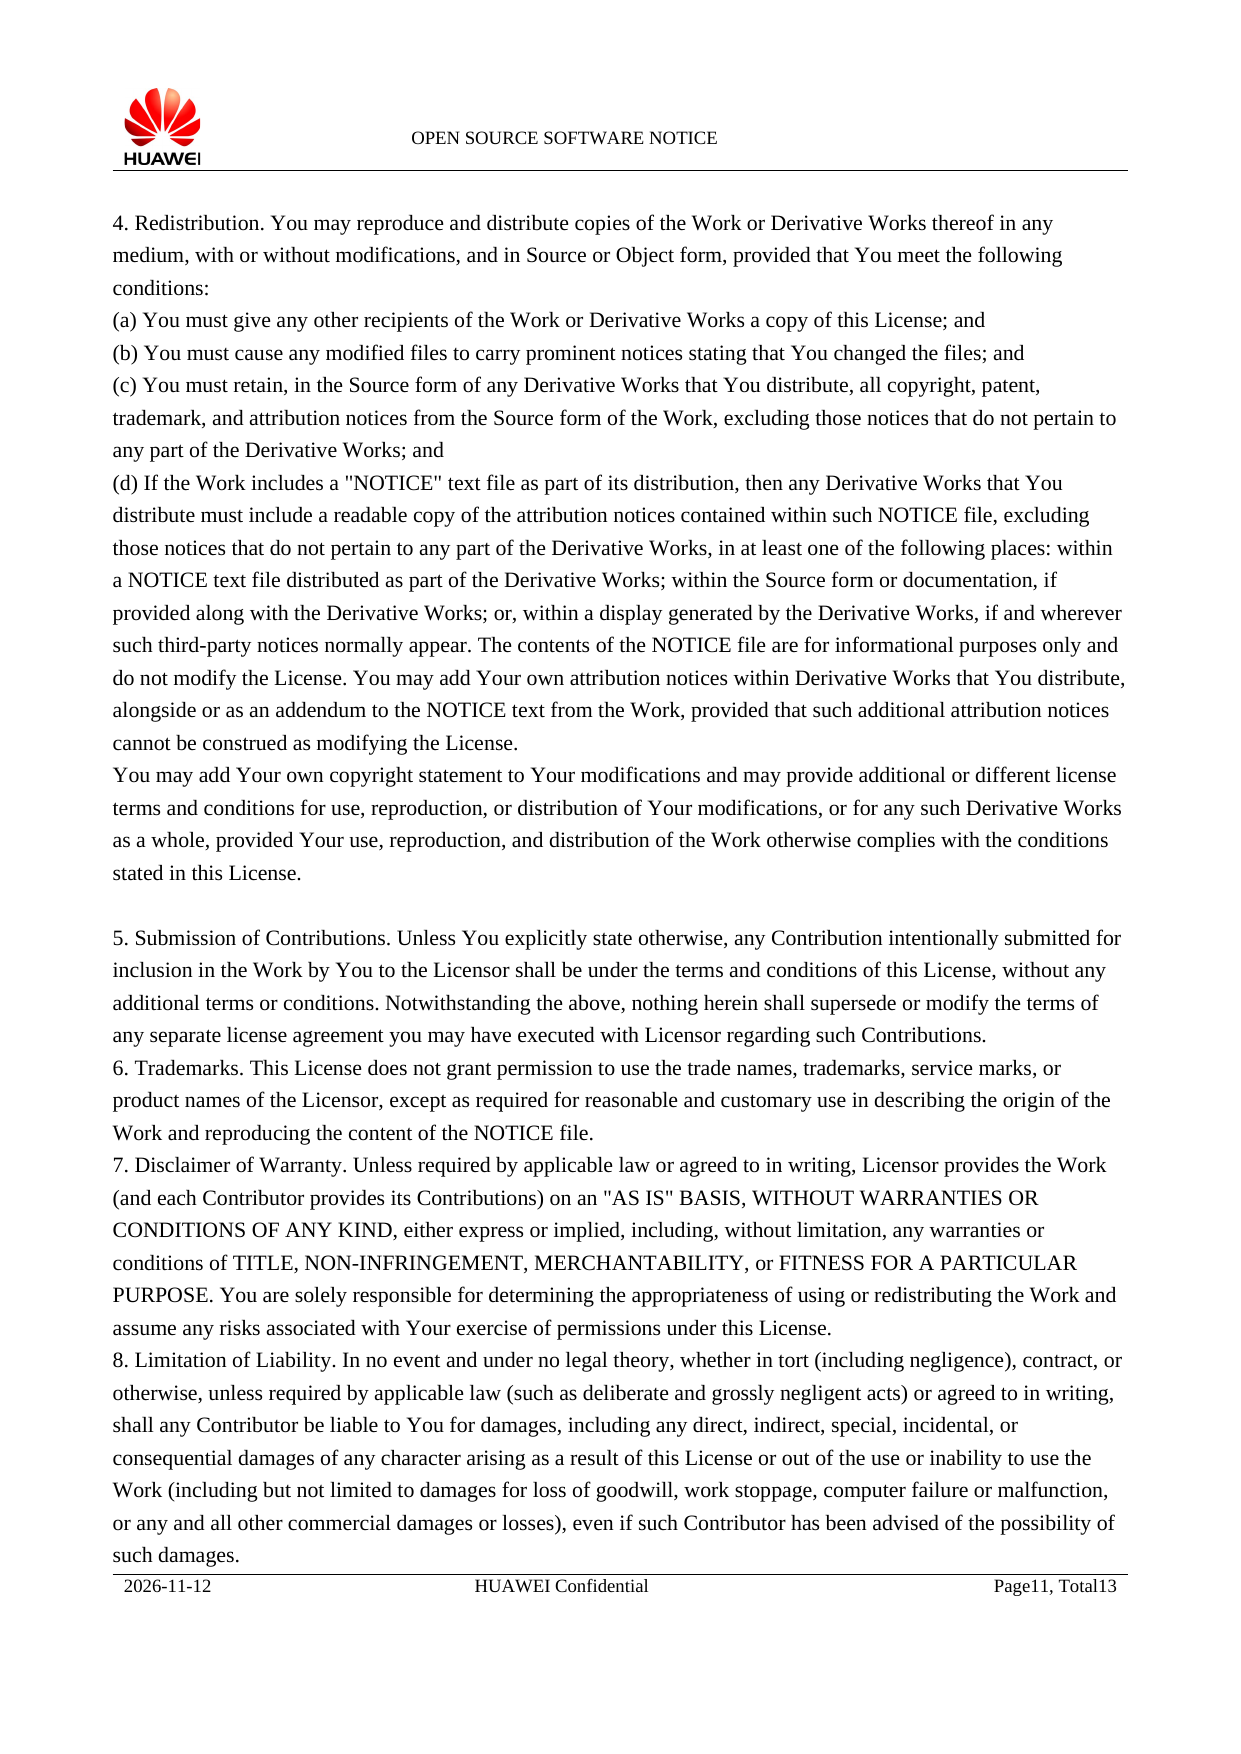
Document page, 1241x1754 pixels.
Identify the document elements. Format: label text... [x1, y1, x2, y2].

text 8. Limitation of Liability. In no event and under no legal theory, whether in tort (including negligence), contract, or otherwise, unless required by applicable law (such as deliberate and grossly negligent acts) or agreed to in writing, shall any Contributor be liable to You for damages, including any direct, indirect, special, incidental, or consequential damages of any character arising as a result of this License or out of the use or inability to use the Work (including but not limited to damages for loss of goodwill, work stoppage, computer failure or malfunction, or any and all other commercial damages or losses), even if such Contributor has been advised of the possibility of such damages. [112, 1344, 1128, 1571]
text (a) You must give any other recipients of the Work or Derivative Works a copy of this License; and [112, 304, 1128, 336]
text 5. Submission of Contributions. Unless You explicitly state otherwise, any Contribution intentionally submitted for inclusion in the Work by You to the Licensor shall be under the terms and conditions of this License, without any additional terms or conditions. Notwithstanding the above, nothing herein shall supersede or modify the terms of any separate license agreement you may have executed with Licensor regarding such Contributions. [112, 921, 1128, 1051]
text (b) You must cause any modified files to carry prominent notices stating that You changed the files; and [112, 336, 1128, 369]
text (d) If the Work includes a "NOTICE" text file as part of its distribution, then any Derivative Works that You distribute must include a readable copy of the attribution notices contained within such NOTICE file, excluding those notices that do not pertain to any part of the Derivative Works, in at least one of the following places: within a NOTICE text file distributed as part of the Derivative Works; within the Source form or documentation, if provided along with the Derivative Works; or, within a display generated by the Derivative Works, if and wherever such third-party notices normally appear. The contents of the NOTICE file are for informational purposes only and do not modify the License. You may add Your own attribution notices within Derivative Works that You distribute, alongside or as an addendum to the NOTICE text from the Work, provided that such additional attribution notices cannot be construed as modifying the License. [112, 466, 1128, 759]
text 4. Redistribution. You may reproduce and distribute copies of the Work or Derivative Works thereof in any medium, with or without modifications, and in Source or Object form, provided that You meet the following conditions: [112, 206, 1128, 304]
text 6. Trademarks. This License does not grant permission to use the trade names, trademarks, service marks, or product names of the Licensor, except as required for reasonable and customary use in describing the origin of the Work and reproducing the content of the NOTICE file. [112, 1051, 1128, 1149]
text 7. Disclaimer of Warranty. Unless required by applicable law or agreed to in writing, Licensor provides the Work (and each Contributor provides its Contributions) on an "AS IS" BASIS, WITHOUT WARRANTIES OR CONDITIONS OF ANY KIND, either express or implied, including, without limitation, any warranties or conditions of TITLE, NON-INFRINGEMENT, MERCHANTABILITY, or FITNESS FOR A PARTICULAR PURPOSE. You are solely responsible for determining the appropriateness of using or redistributing the Work and assume any risks associated with Your exercise of permissions under this License. [112, 1149, 1128, 1344]
text (c) You must retain, in the Source form of any Derivative Works that You distribute, all copyright, patent, trademark, and attribution notices from the Source form of the Work, excluding those notices that do not pertain to any part of the Derivative Works; and [112, 369, 1128, 466]
picture [124, 88, 201, 165]
text You may add Your own copyright statement to Your modifications and may provide additional or different license terms and conditions for use, reproduction, or distribution of Your modifications, or for any such Derivative Works as a whole, provided Your use, reproduction, and distribution of the Work otherwise complies with the conditions stated in this License. [112, 759, 1128, 889]
